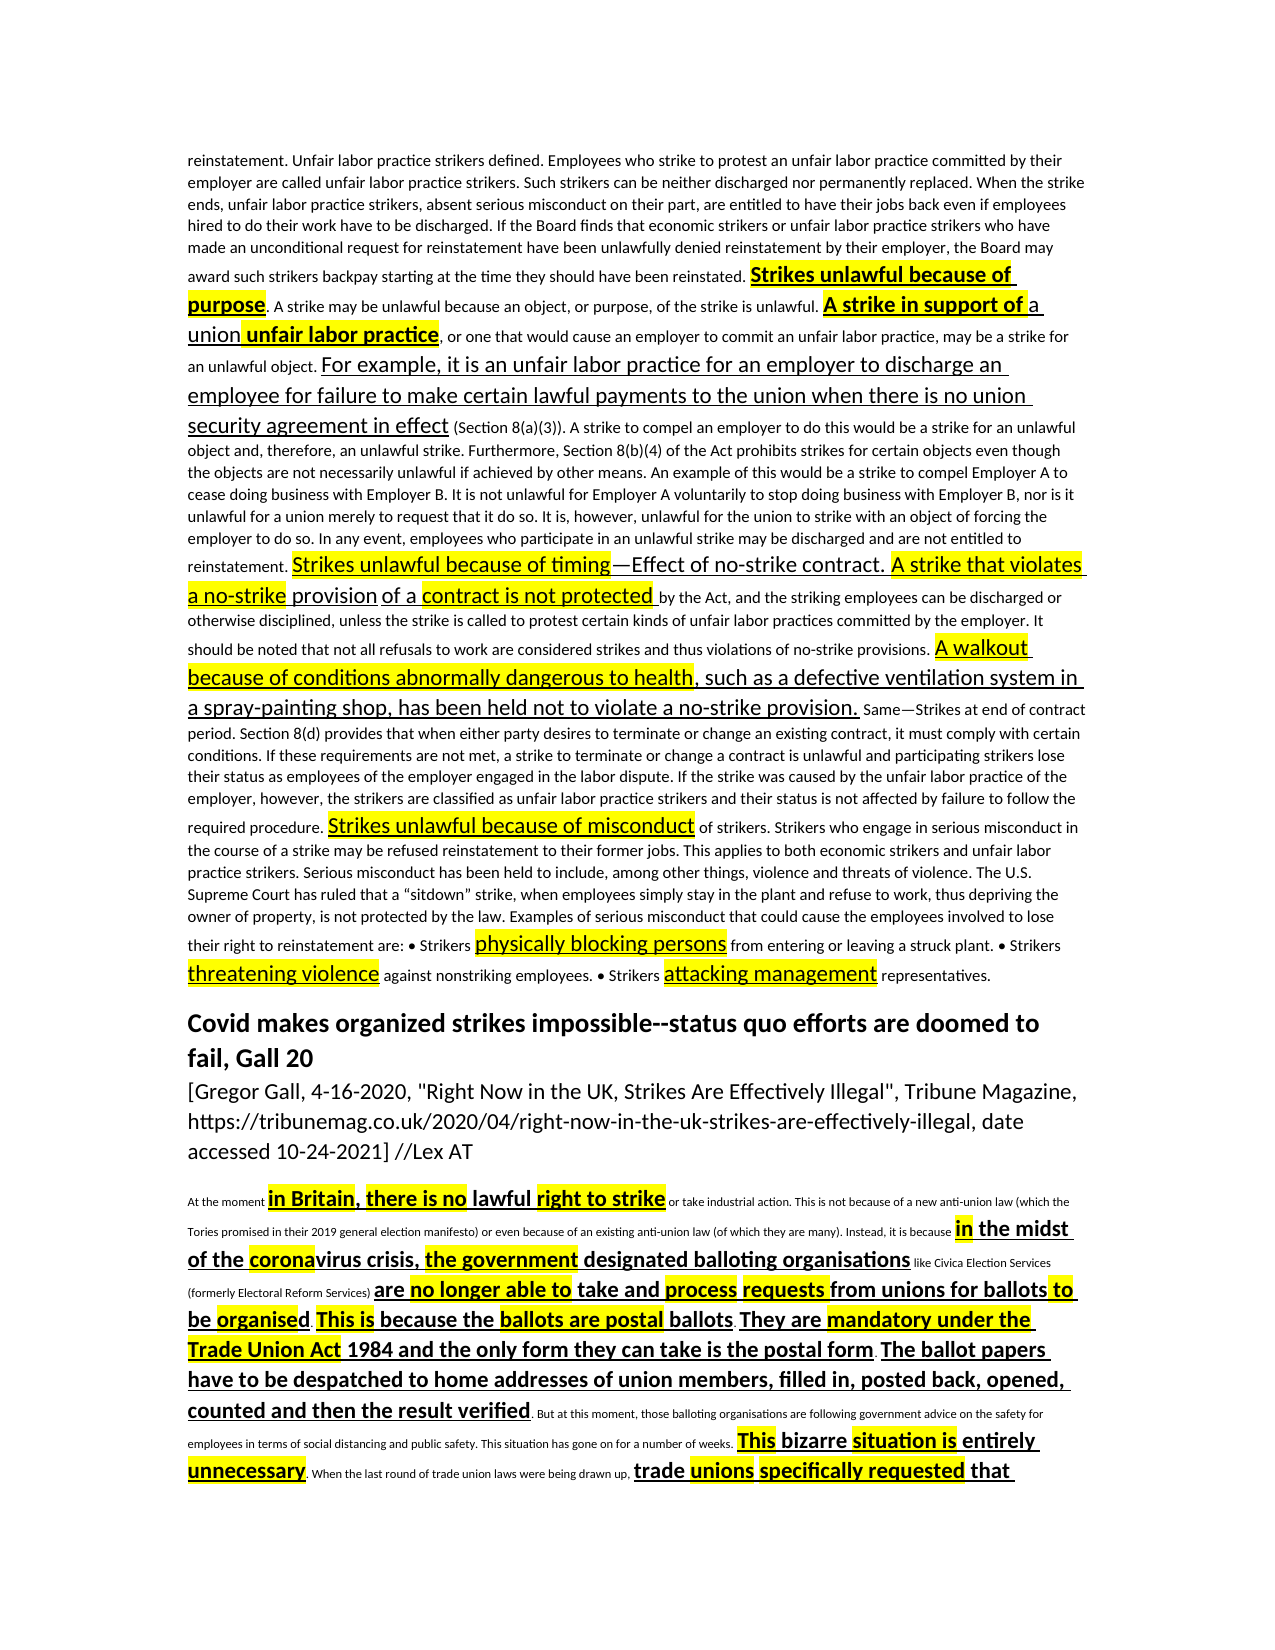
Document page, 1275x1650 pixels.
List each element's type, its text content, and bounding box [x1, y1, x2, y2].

text [Gregor Gall, 4-16-2020, "Right Now in the UK, Strikes Are Effectively Illegal", Tribune Magazine, https://tribunemag.co.uk/2020/04/right-now-in-the-uk-strikes-are-effectively-illegal, date accessed 10-24-2021] //Lex AT [187, 1077, 1087, 1166]
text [187, 1184, 1087, 1484]
subtitle Covid makes organized strikes impossible--status quo efforts are doomed to fail, Gall 20 [187, 1006, 1087, 1074]
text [187, 150, 1087, 987]
